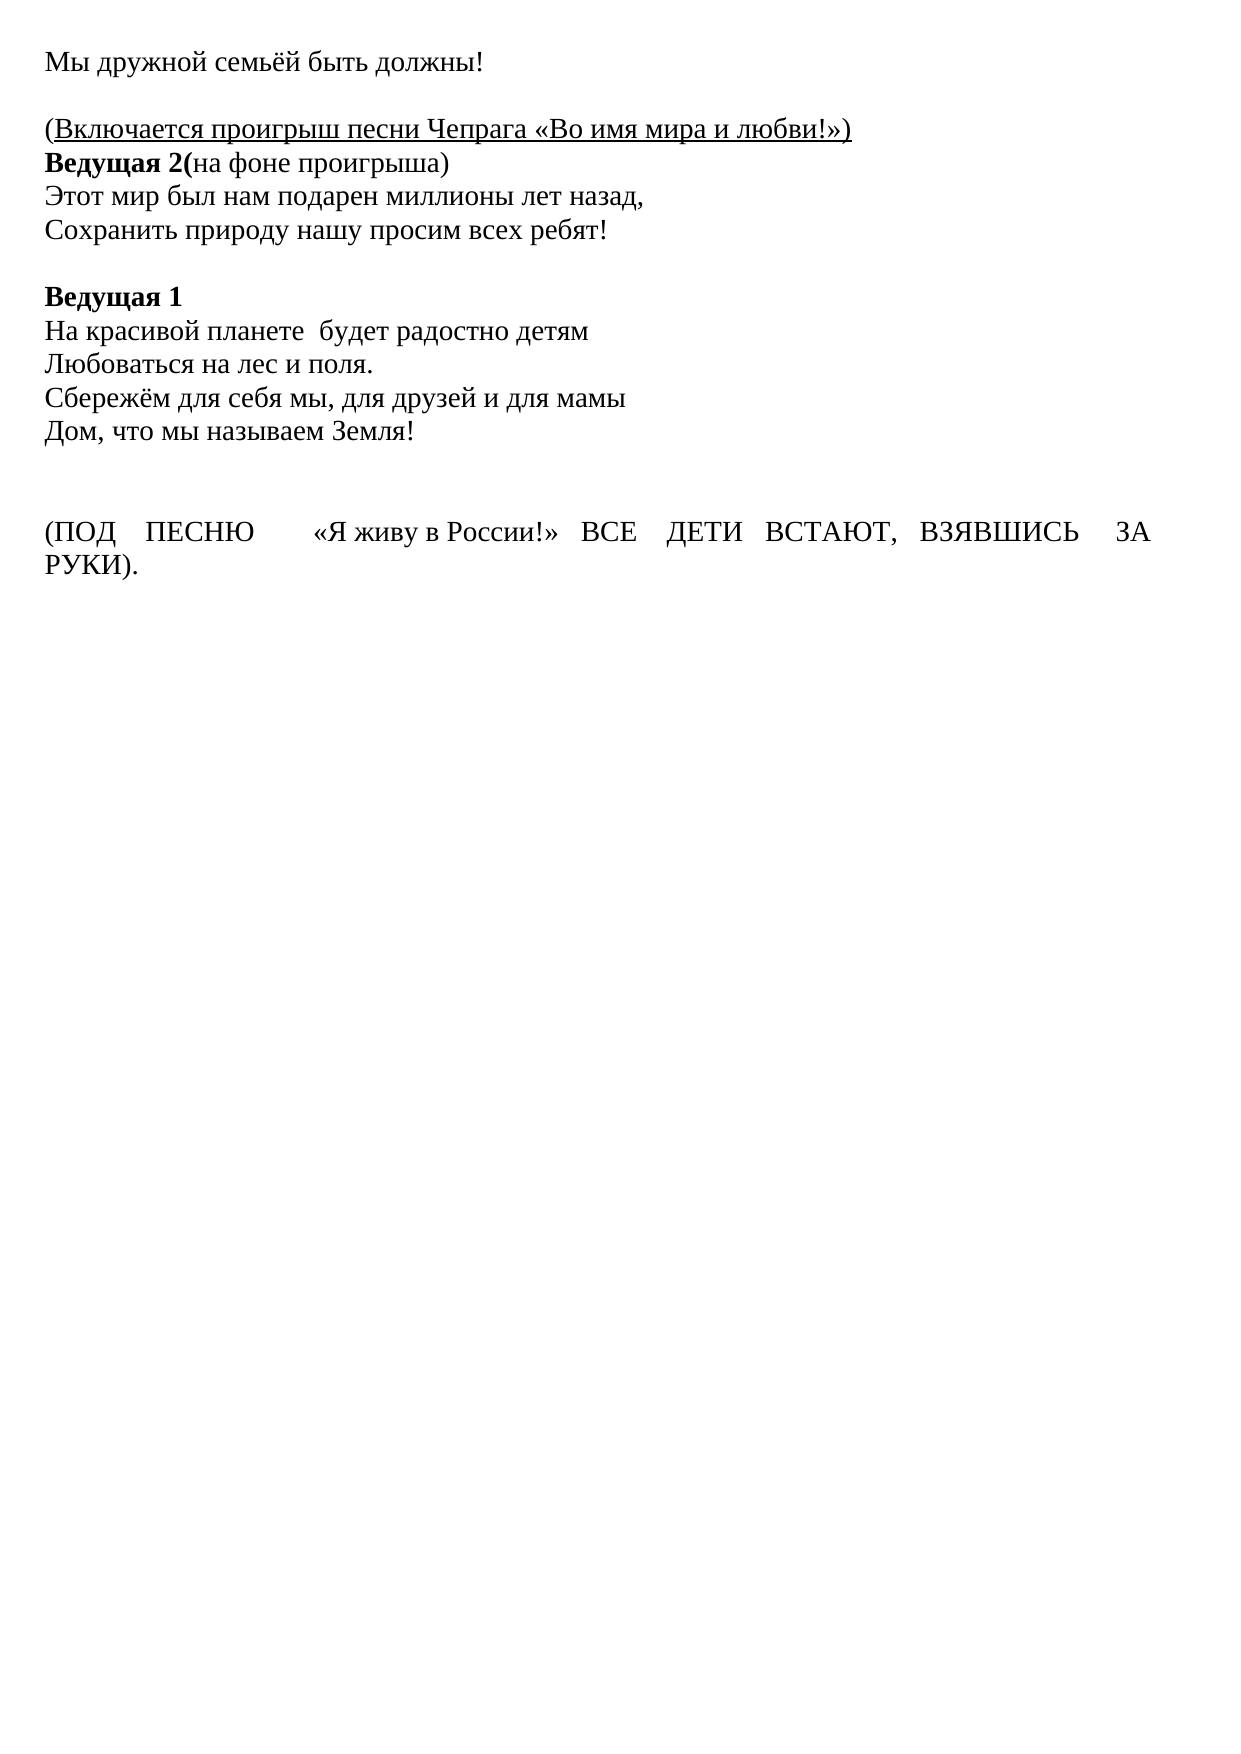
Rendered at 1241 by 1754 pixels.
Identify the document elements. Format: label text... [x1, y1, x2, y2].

text Сохранить природу нашу просим всех ребят! [44, 212, 1211, 246]
text Сбережём для себя мы, для друзей и для мамы [44, 380, 1211, 413]
text Ведущая 1 [44, 279, 1211, 313]
text Ведущая 2(на фоне проигрыша) [44, 145, 1211, 178]
text На красивой планете будет радостно детям [44, 313, 1211, 346]
text (Включается проигрыш песни Чепрага «Во имя мира и любви!») [44, 111, 1211, 145]
text Дом, что мы называем Земля! [44, 413, 1211, 447]
text (ПОД ПЕСНЮ «Я живу в России!» ВСЕ ДЕТИ ВСТАЮТ, ВЗЯВШИСЬ ЗА РУКИ). [44, 514, 1211, 581]
text Этот мир был нам подарен миллионы лет назад, [44, 178, 1211, 212]
text Любоваться на лес и поля. [44, 346, 1211, 380]
text Мы дружной семьёй быть должны! [44, 44, 1211, 78]
